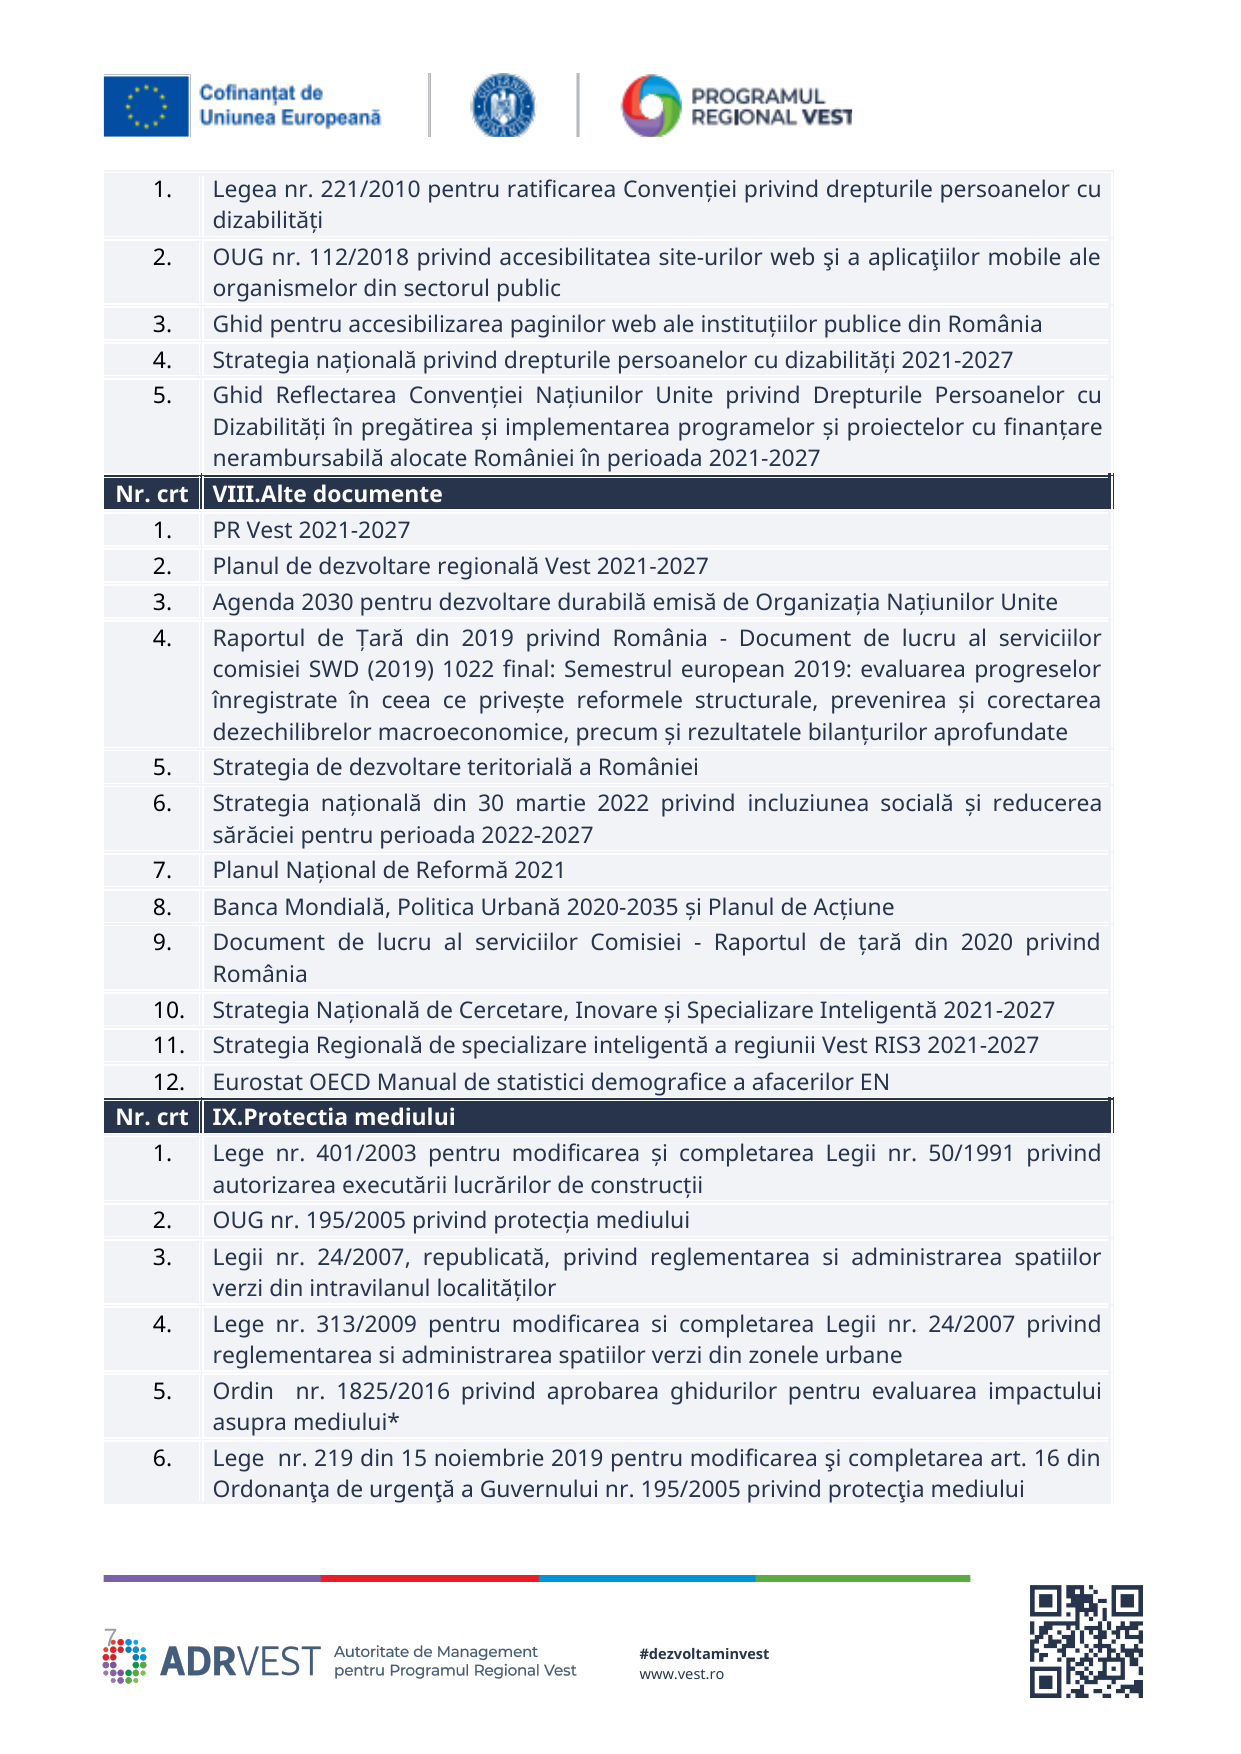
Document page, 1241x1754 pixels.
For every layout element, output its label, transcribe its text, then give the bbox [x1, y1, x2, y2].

picture [93, 1636, 582, 1687]
table_cell Ghid Reflectarea Convenției Națiunilor Unite privind Drepturile Persoanelor cu Dizabilități în pregătirea și implementarea programelor și proiectelor cu finanțare nerambursabilă alocate României în perioada 2021-2027 [201, 375, 1114, 473]
table_cell [104, 751, 199, 783]
table_cell Lege nr. 219 din 15 noiembrie 2019 pentru modificarea şi completarea art. 16 din Ordonanţa de urgenţă a Guvernului nr. 195/2005 privind protecţia mediului [201, 1437, 1114, 1504]
table_cell [104, 1375, 199, 1437]
table_cell Strategia națională din 30 martie 2022 privind incluziunea socială și reducerea sărăciei pentru perioada 2022-2027 [201, 783, 1114, 850]
table_cell [104, 1205, 199, 1236]
table_cell [104, 994, 199, 1025]
table_cell [104, 173, 201, 236]
table_cell [104, 855, 199, 886]
table_cell [104, 926, 199, 989]
table_cell Ordin nr. 1825/2016 privind aprobarea ghidurilor pentru evaluarea impactului asupra mediului* [201, 1370, 1114, 1437]
table_cell Strategia Regională de specializare inteligentă a regiunii Vest RIS3 2021-2027 [201, 1025, 1114, 1061]
table_cell [104, 514, 199, 545]
table_cell VIII.Alte documente [201, 473, 1114, 509]
table_cell OUG nr. 195/2005 privind protecția mediului [201, 1200, 1114, 1236]
table_cell Lege nr. 313/2009 pentru modificarea si completarea Legii nr. 24/2007 privind reglementarea si administrarea spatiilor verzi din zonele urbane [201, 1303, 1114, 1370]
table_cell Planul de dezvoltare regională Vest 2021-2027 [201, 545, 1114, 581]
table_cell OUG nr. 112/2018 privind accesibilitatea site-urilor web şi a aplicaţiilor mobile ale organismelor din sectorul public [201, 236, 1114, 303]
table_cell [104, 1308, 199, 1370]
table_cell Nr. crt [104, 1101, 199, 1133]
table_cell [104, 308, 199, 339]
table_cell Ghid pentru accesibilizarea paginilor web ale instituțiilor publice din România [201, 303, 1114, 339]
table_cell Strategia Națională de Cercetare, Inovare și Specializare Inteligentă 2021-2027 [201, 989, 1114, 1025]
table_cell Raportul de Țară din 2019 privind România - Document de lucru al serviciilor comisiei SWD (2019) 1022 final: Semestrul european 2019: evaluarea progreselor înregistrate în ceea ce privește reformele structurale, prevenirea și corectarea dezechilibrelor macroeconomice, precum și rezultatele bilanțurilor aprofundate [201, 617, 1114, 747]
table_cell Strategia națională privind drepturile persoanelor cu dizabilități 2021-2027 [201, 339, 1114, 375]
table_cell [104, 1066, 199, 1097]
table_cell Nr. crt [104, 478, 199, 509]
table_cell Agenda 2030 pentru dezvoltare durabilă emisă de Organizația Națiunilor Unite [201, 581, 1114, 617]
table_cell [104, 1241, 199, 1303]
table_cell [104, 891, 199, 922]
table_cell [104, 380, 199, 473]
table_cell [104, 586, 199, 617]
table_cell [104, 1137, 199, 1200]
picture [1021, 1576, 1152, 1707]
table_cell Legea nr. 221/2010 pentru ratificarea Convenției privind drepturile persoanelor cu dizabilități [201, 170, 1114, 236]
table_cell [104, 1030, 199, 1061]
table_cell PR Vest 2021-2027 [201, 509, 1114, 545]
table_cell [104, 344, 199, 375]
table_cell IX.Protectia mediului [201, 1097, 1114, 1133]
table_cell Legii nr. 24/2007, republicată, privind reglementarea si administrarea spatiilor verzi din intravilanul localităților [201, 1236, 1114, 1303]
table_cell [104, 787, 199, 850]
table_cell Planul Național de Reformă 2021 [201, 850, 1114, 886]
table_cell Document de lucru al serviciilor Comisiei - Raportul de țară din 2020 privind România [201, 922, 1114, 989]
table_cell Eurostat OECD Manual de statistici demografice a afacerilor EN [201, 1061, 1114, 1097]
table_cell [104, 622, 199, 747]
table_cell [104, 550, 199, 581]
table_cell [104, 241, 199, 303]
table_cell Strategia de dezvoltare teritorială a României [201, 747, 1114, 783]
table_cell [104, 1442, 201, 1504]
table_cell Lege nr. 401/2003 pentru modificarea și completarea Legii nr. 50/1991 privind autorizarea executării lucrărilor de construcții [201, 1133, 1114, 1200]
table_cell Banca Mondială, Politica Urbană 2020-2035 și Planul de Acțiune [201, 886, 1114, 922]
